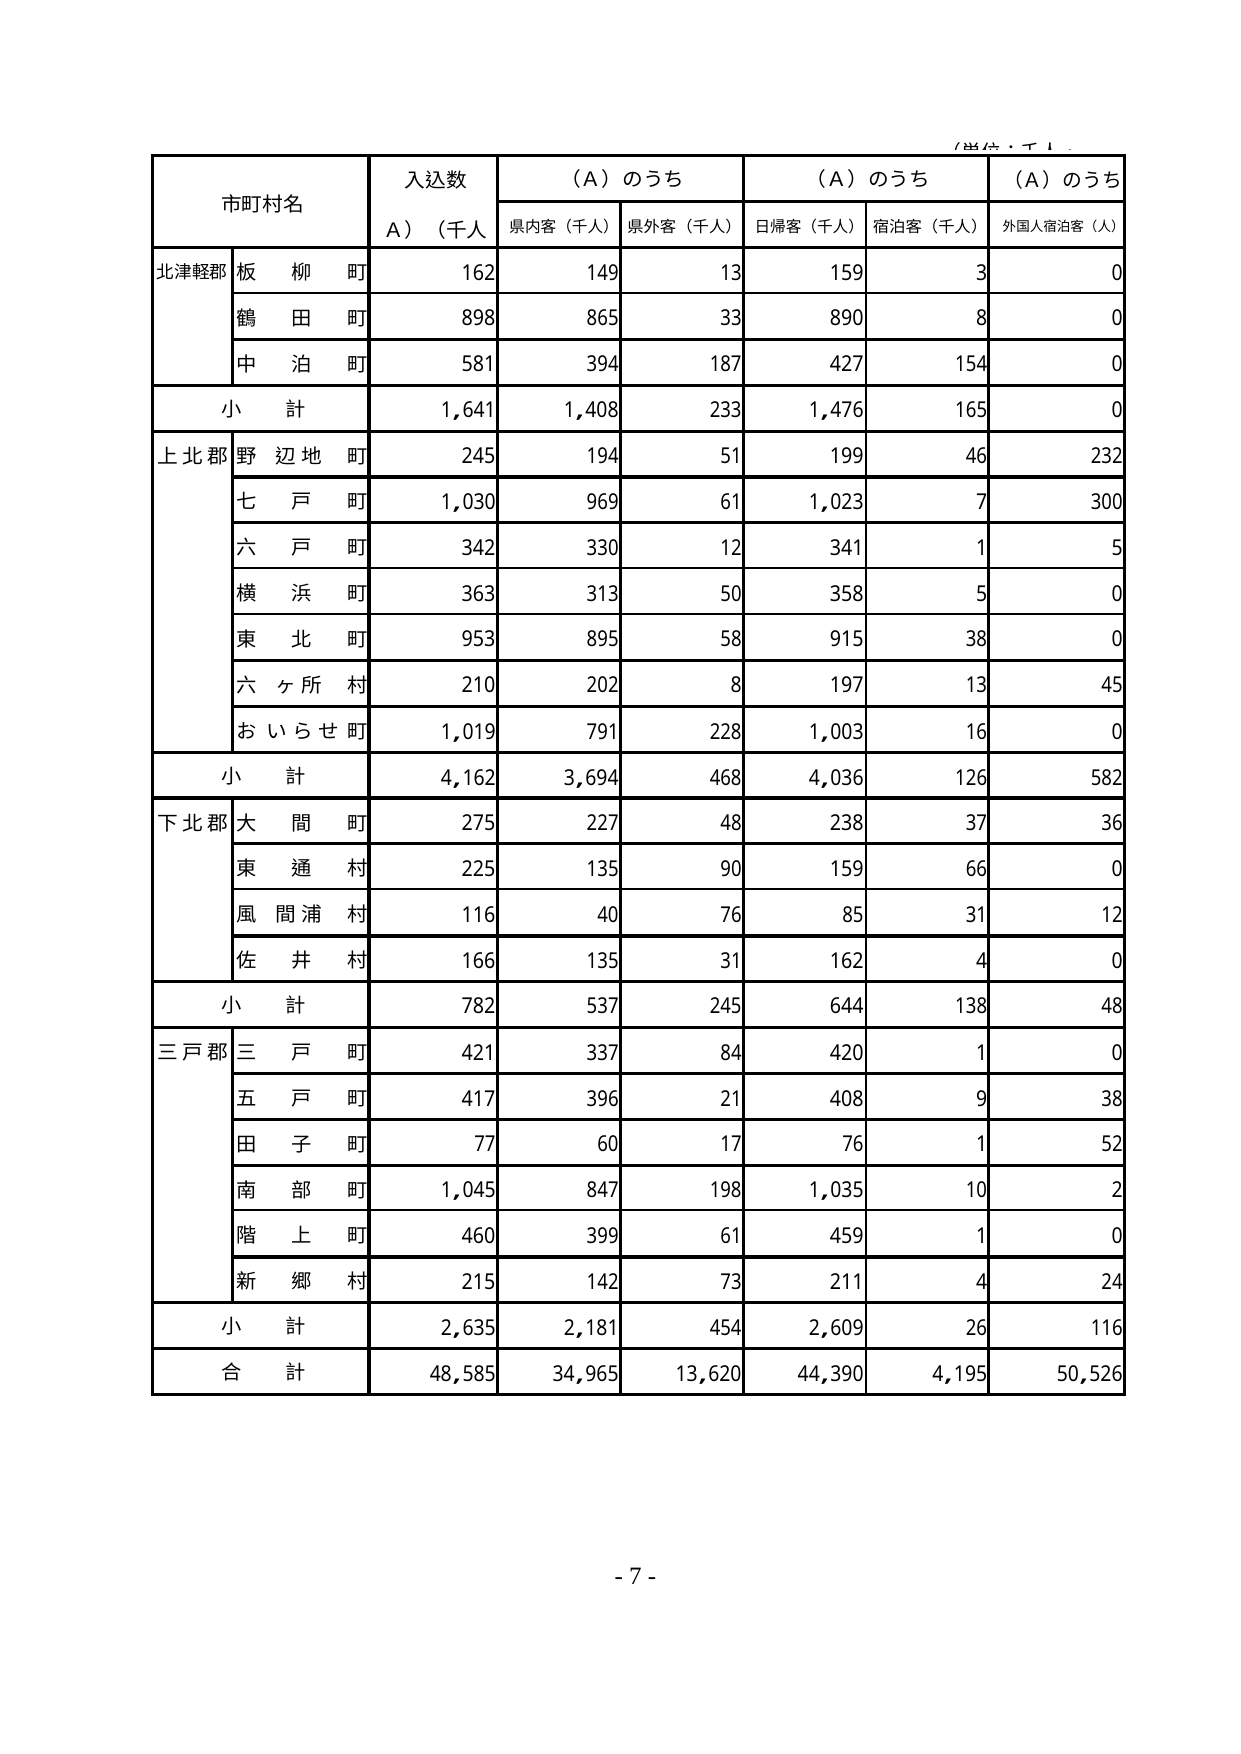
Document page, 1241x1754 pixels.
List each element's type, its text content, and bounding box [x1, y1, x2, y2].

table_cell 村 [342, 845, 367, 888]
table_cell 田 [260, 294, 342, 338]
table_cell 村 [342, 938, 367, 980]
table_cell 横 [234, 569, 260, 613]
table_cell ヶ 所 [260, 662, 342, 705]
table_cell 2 [990, 1167, 1123, 1209]
table_cell [342, 754, 367, 796]
table_cell 162 [745, 938, 865, 980]
table_cell 60 [499, 1121, 619, 1163]
table_cell 37 [867, 800, 987, 842]
table_cell 421 [371, 1029, 496, 1072]
table_cell 4 [867, 938, 987, 980]
table_cell 342 [371, 524, 496, 567]
table_cell 五 [234, 1075, 260, 1118]
table_cell 408 [745, 1075, 865, 1118]
table_cell 1,045 [371, 1167, 496, 1209]
table_cell 46 [867, 433, 987, 475]
table_cell 七 [234, 479, 260, 521]
table_cell 計 [260, 983, 342, 1026]
table_cell 辺 地 [260, 433, 342, 475]
table_cell 県内客（千人） [499, 203, 619, 246]
table_cell 1 [867, 1211, 987, 1255]
table_cell 12 [990, 890, 1123, 934]
table_cell [342, 1350, 367, 1393]
table_cell 0 [990, 341, 1123, 384]
table_cell 66 [867, 845, 987, 888]
table_cell 51 [622, 433, 742, 475]
table_cell 154 [867, 341, 987, 384]
table_header （Ａ）のうち [745, 157, 987, 200]
table_cell 柳 [260, 249, 342, 292]
table_header （Ａ）のうち [990, 157, 1123, 200]
table_cell 1 [867, 1029, 987, 1072]
table_cell 24 [990, 1259, 1123, 1301]
table_cell 計 [260, 754, 342, 796]
table_cell 396 [499, 1075, 619, 1118]
table_cell 1,030 [371, 479, 496, 521]
table_cell 北 [260, 615, 342, 659]
table_cell 26 [867, 1304, 987, 1347]
table_cell [342, 983, 367, 1026]
table_cell 363 [371, 569, 496, 613]
table_cell 1,003 [745, 708, 865, 751]
table_cell 8 [622, 662, 742, 705]
table_cell 17 [622, 1121, 742, 1163]
table_cell 浜 [260, 569, 342, 613]
table_cell [342, 1304, 367, 1347]
table_cell 915 [745, 615, 865, 659]
table_cell 468 [622, 754, 742, 796]
table_cell 76 [745, 1121, 865, 1163]
table_cell 1,408 [499, 387, 619, 429]
table_cell 847 [499, 1167, 619, 1209]
table_cell 村 [342, 662, 367, 705]
table_cell 791 [499, 708, 619, 751]
table_cell 通 [260, 845, 342, 888]
table_cell 計 [260, 1350, 342, 1393]
table_cell 61 [622, 1211, 742, 1255]
table_cell 417 [371, 1075, 496, 1118]
table_cell 井 [260, 938, 342, 980]
table_cell 199 [745, 433, 865, 475]
table_cell 町 [342, 615, 367, 659]
table_cell 南 [234, 1167, 260, 1209]
text - 7 - [135, 1561, 1135, 1590]
table_cell 215 [371, 1259, 496, 1301]
table_cell 5 [867, 569, 987, 613]
table_cell 0 [990, 569, 1123, 613]
table_cell 865 [499, 294, 619, 338]
table_cell 159 [745, 845, 865, 888]
table_cell 300 [990, 479, 1123, 521]
table_cell 9 [867, 1075, 987, 1118]
table_cell 1,035 [745, 1167, 865, 1209]
table_cell 21 [622, 1075, 742, 1118]
table_cell 198 [622, 1167, 742, 1209]
table_cell 225 [371, 845, 496, 888]
table_cell 町 [342, 1029, 367, 1072]
table_cell 459 [745, 1211, 865, 1255]
table_cell 61 [622, 479, 742, 521]
table_cell 953 [371, 615, 496, 659]
table_cell [342, 387, 367, 429]
table_cell 3 [867, 249, 987, 292]
table_cell 0 [990, 294, 1123, 338]
table_cell 4 [867, 1259, 987, 1301]
table_cell 戸 [260, 479, 342, 521]
table_cell 8 [867, 294, 987, 338]
table_cell 鶴 [234, 294, 260, 338]
table_cell 東 [234, 845, 260, 888]
table_cell 2,181 [499, 1304, 619, 1347]
table_cell 泊 [260, 341, 342, 384]
table_cell 537 [499, 983, 619, 1026]
table_cell 77 [371, 1121, 496, 1163]
table_cell 126 [867, 754, 987, 796]
table_cell 日帰客（千人） [745, 203, 865, 246]
table_cell 外国人宿泊客（人） [990, 203, 1123, 246]
table_cell 275 [371, 800, 496, 842]
table_cell い ら せ [260, 708, 342, 751]
table_cell お [234, 708, 260, 751]
table_cell 197 [745, 662, 865, 705]
table_cell 644 [745, 983, 865, 1026]
table_cell 245 [622, 983, 742, 1026]
table_cell 142 [499, 1259, 619, 1301]
table_cell 31 [622, 938, 742, 980]
table_cell 48,585 [371, 1350, 496, 1393]
table_cell 県外客（千人） [622, 203, 742, 246]
table_cell 7 [867, 479, 987, 521]
table_cell 0 [990, 1211, 1123, 1255]
table_cell 1 [867, 1121, 987, 1163]
table_cell 町 [342, 569, 367, 613]
table_cell 町 [342, 1121, 367, 1163]
table_cell 36 [990, 800, 1123, 842]
table_cell 町 [342, 249, 367, 292]
table_cell 小 [154, 754, 260, 796]
table_cell 板 [234, 249, 260, 292]
table_cell 13 [867, 662, 987, 705]
table_cell 4,195 [867, 1350, 987, 1393]
table_cell 73 [622, 1259, 742, 1301]
table_cell 新 [234, 1259, 260, 1301]
table_cell 町 [342, 433, 367, 475]
table_cell 東 [234, 615, 260, 659]
table_cell 48 [622, 800, 742, 842]
table_cell 38 [990, 1075, 1123, 1118]
table_cell 48 [990, 983, 1123, 1026]
table_cell 162 [371, 249, 496, 292]
table_cell 三 戸 郡 [154, 1029, 231, 1301]
table_cell 76 [622, 890, 742, 934]
table_cell 394 [499, 341, 619, 384]
table_cell 0 [990, 1029, 1123, 1072]
table_cell 1,476 [745, 387, 865, 429]
table_cell 町 [342, 479, 367, 521]
table_cell 4,162 [371, 754, 496, 796]
table_cell 34,965 [499, 1350, 619, 1393]
table_cell 16 [867, 708, 987, 751]
table_cell 合 [154, 1350, 260, 1393]
table_cell 341 [745, 524, 865, 567]
table_cell 427 [745, 341, 865, 384]
table_cell 135 [499, 938, 619, 980]
table_cell 階 [234, 1211, 260, 1255]
table_cell 風 [234, 890, 260, 934]
table_cell 4,036 [745, 754, 865, 796]
table_cell 31 [867, 890, 987, 934]
table_cell 313 [499, 569, 619, 613]
table_cell 238 [745, 800, 865, 842]
table_cell 969 [499, 479, 619, 521]
table_cell 166 [371, 938, 496, 980]
table_cell 194 [499, 433, 619, 475]
table_cell 町 [342, 800, 367, 842]
table_cell 戸 [260, 1075, 342, 1118]
table_cell 1,641 [371, 387, 496, 429]
table_cell 佐 [234, 938, 260, 980]
table_cell 420 [745, 1029, 865, 1072]
table_cell 50,526 [990, 1350, 1123, 1393]
table_cell 大 [234, 800, 260, 842]
table_cell 村 [342, 890, 367, 934]
table_cell 135 [499, 845, 619, 888]
table_cell 40 [499, 890, 619, 934]
table_cell 581 [371, 341, 496, 384]
table_cell 小 [154, 387, 260, 429]
table_cell 3,694 [499, 754, 619, 796]
table_cell 50 [622, 569, 742, 613]
table_cell 北津軽郡 [154, 249, 231, 384]
table_cell 38 [867, 615, 987, 659]
table_cell 中 [234, 341, 260, 384]
table_cell 233 [622, 387, 742, 429]
table_cell 45 [990, 662, 1123, 705]
table_cell 85 [745, 890, 865, 934]
table_cell 小 [154, 1304, 260, 1347]
table_cell 町 [342, 294, 367, 338]
table_cell 210 [371, 662, 496, 705]
table_cell 13,620 [622, 1350, 742, 1393]
table_cell 138 [867, 983, 987, 1026]
table_cell 165 [867, 387, 987, 429]
table_cell 202 [499, 662, 619, 705]
table_cell 84 [622, 1029, 742, 1072]
table_cell 町 [342, 341, 367, 384]
table_cell 野 [234, 433, 260, 475]
table_cell 460 [371, 1211, 496, 1255]
table_cell 895 [499, 615, 619, 659]
table_cell 間 浦 [260, 890, 342, 934]
table_cell 116 [990, 1304, 1123, 1347]
table_cell 358 [745, 569, 865, 613]
table_cell 228 [622, 708, 742, 751]
table_cell 計 [260, 1304, 342, 1347]
table_cell 小 [154, 983, 260, 1026]
table_cell 782 [371, 983, 496, 1026]
table_cell 町 [342, 1075, 367, 1118]
table_cell 町 [342, 1211, 367, 1255]
table_cell 232 [990, 433, 1123, 475]
table_cell 12 [622, 524, 742, 567]
table_cell 13 [622, 249, 742, 292]
table_cell 0 [990, 249, 1123, 292]
table_cell 0 [990, 845, 1123, 888]
table_cell 村 [342, 1259, 367, 1301]
table_cell 子 [260, 1121, 342, 1163]
table_cell 0 [990, 938, 1123, 980]
table_cell 227 [499, 800, 619, 842]
table_cell 44,390 [745, 1350, 865, 1393]
table_cell 1,019 [371, 708, 496, 751]
table_cell 5 [990, 524, 1123, 567]
table_cell 159 [745, 249, 865, 292]
table_cell 890 [745, 294, 865, 338]
table_cell 337 [499, 1029, 619, 1072]
table_cell 116 [371, 890, 496, 934]
table_cell 149 [499, 249, 619, 292]
table_cell 1,023 [745, 479, 865, 521]
table_cell 898 [371, 294, 496, 338]
table_header 入込数 Ａ）（千人 [371, 157, 496, 246]
table_cell 33 [622, 294, 742, 338]
table_cell 58 [622, 615, 742, 659]
table_header 市町村名 [154, 157, 367, 246]
table_cell 三 [234, 1029, 260, 1072]
table_cell 2,609 [745, 1304, 865, 1347]
table_cell 計 [260, 387, 342, 429]
table_header （Ａ）のうち [499, 157, 742, 200]
table_cell 町 [342, 524, 367, 567]
table_cell 1 [867, 524, 987, 567]
table_cell 211 [745, 1259, 865, 1301]
table_cell 10 [867, 1167, 987, 1209]
table_cell 上 [260, 1211, 342, 1255]
table_cell 90 [622, 845, 742, 888]
table_cell 戸 [260, 524, 342, 567]
table_cell 52 [990, 1121, 1123, 1163]
table_cell 田 [234, 1121, 260, 1163]
table_cell 町 [342, 1167, 367, 1209]
table_cell 245 [371, 433, 496, 475]
table_cell 0 [990, 708, 1123, 751]
table_cell 399 [499, 1211, 619, 1255]
table_cell 戸 [260, 1029, 342, 1072]
table_cell 下 北 郡 [154, 800, 231, 980]
table_cell 0 [990, 387, 1123, 429]
table_cell 454 [622, 1304, 742, 1347]
table_cell 187 [622, 341, 742, 384]
table_cell 330 [499, 524, 619, 567]
table_cell 2,635 [371, 1304, 496, 1347]
table_cell 上 北 郡 [154, 433, 231, 751]
table_cell 町 [342, 708, 367, 751]
table_cell 六 [234, 524, 260, 567]
table_cell 582 [990, 754, 1123, 796]
table_cell 0 [990, 615, 1123, 659]
table_cell 郷 [260, 1259, 342, 1301]
table_cell 宿泊客（千人） [867, 203, 987, 246]
table_cell 間 [260, 800, 342, 842]
table_cell 部 [260, 1167, 342, 1209]
table_cell 六 [234, 662, 260, 705]
